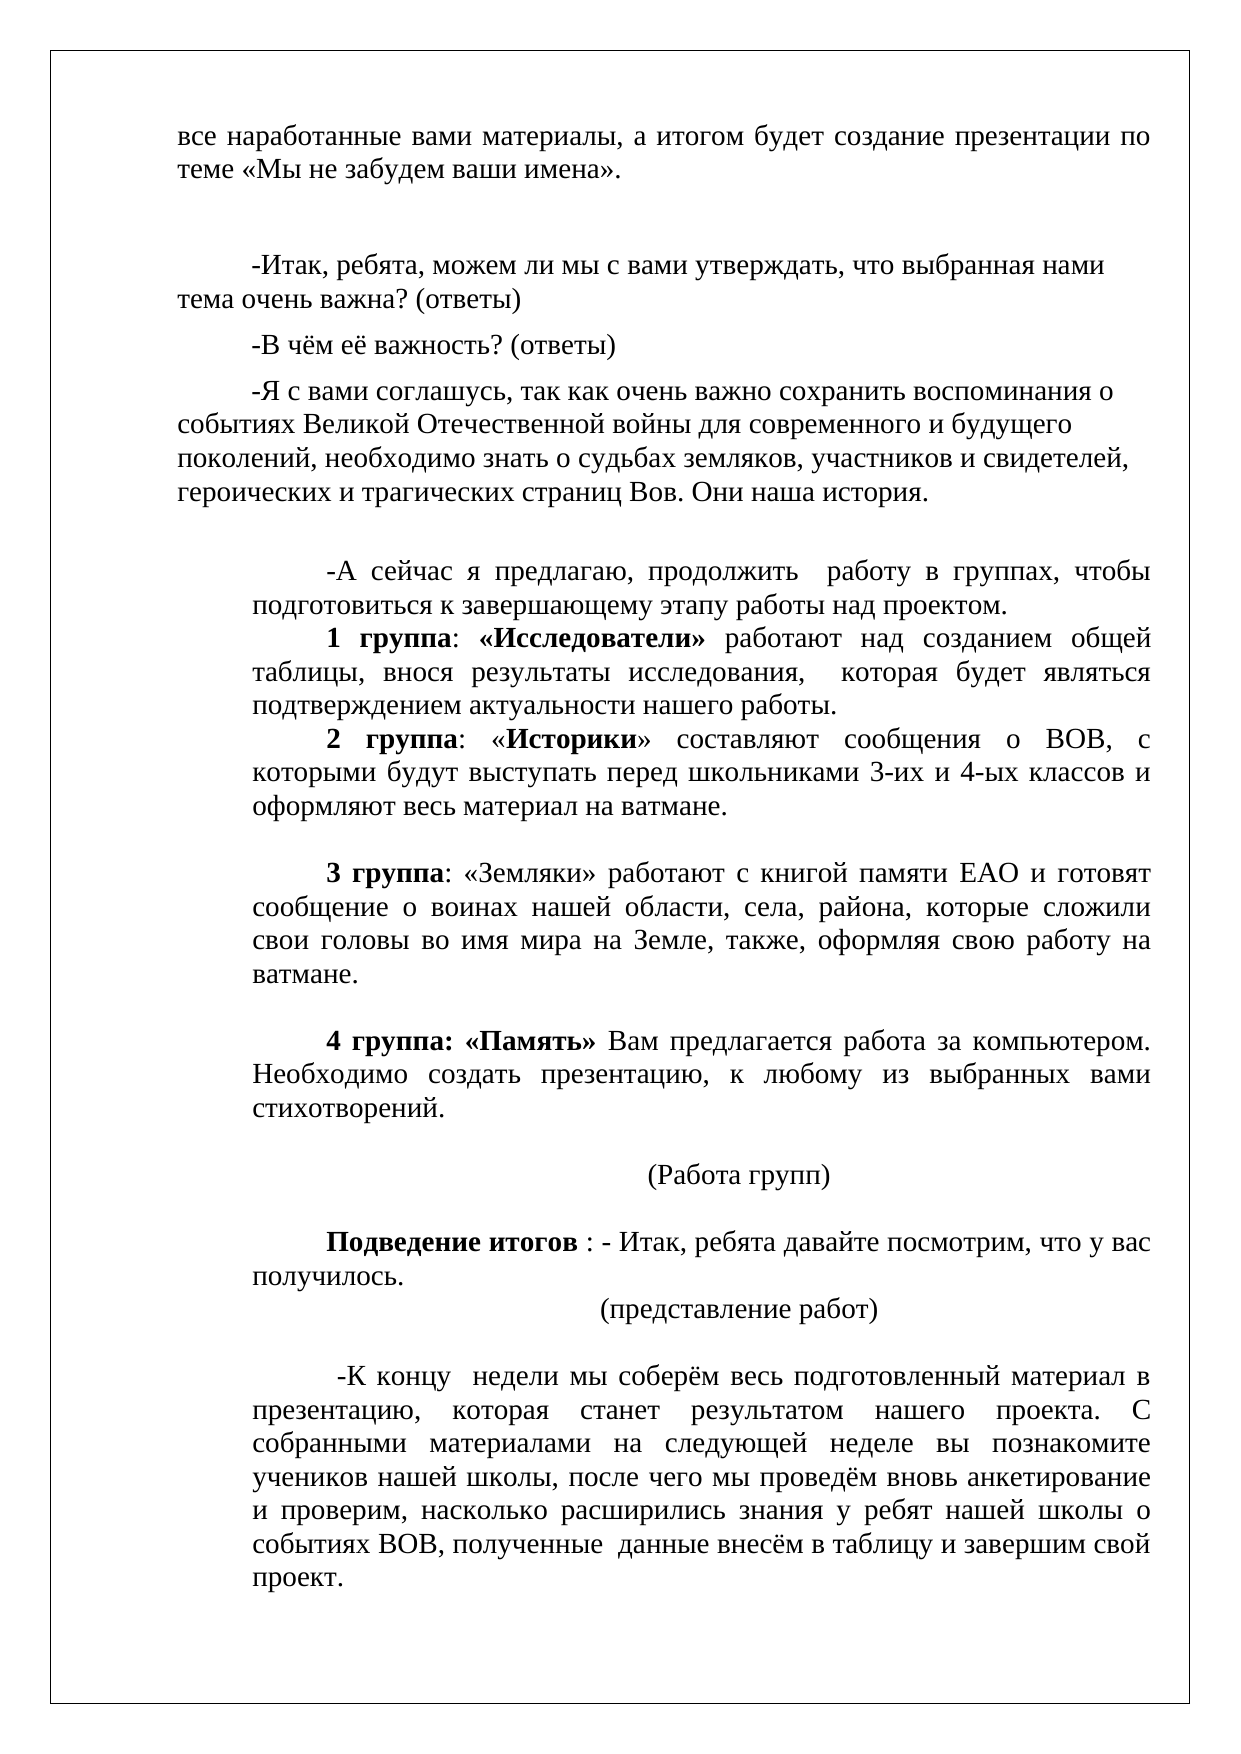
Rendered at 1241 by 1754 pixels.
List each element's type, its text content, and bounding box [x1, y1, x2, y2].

list -А сейчас я предлагаю, продолжить работу в группах, чтобы подготовиться к завершающему этапу работы над проектом. [252, 553, 1152, 620]
list -К концу недели мы соберём весь подготовленный материал в презентацию, которая станет результатом нашего проекта. С собранными материалами на следующей неделе вы познакомите учеников нашей школы, после чего мы проведём вновь анкетирование и проверим, насколько расширились знания у ребят нашей школы о событиях ВОВ, полученные данные внесём в таблицу и завершим свой проект. [252, 1358, 1152, 1593]
list 1 группа: «Исследователи» работают над созданием общей таблицы, внося результаты исследования, которая будет являться подтверждением актуальности нашего работы. [252, 620, 1152, 721]
list 2 группа: «Историки» составляют сообщения о ВОВ, с которыми будут выступать перед школьниками 3-их и 4-ых классов и оформляют весь материал на ватмане. [252, 721, 1152, 822]
list 3 группа: «Земляки» работают с книгой памяти ЕАО и готовят сообщение о воинах нашей области, села, района, которые сложили свои головы во имя мира на Земле, также, оформляя свою работу на ватмане. [252, 855, 1152, 989]
list (представление работ) [252, 1291, 1152, 1325]
text -Я с вами соглашусь, так как очень важно сохранить воспоминания о событиях Великой Отечественной войны для современного и будущего поколений, необходимо знать о судьбах земляков, участников и свидетелей, героических и трагических страниц Вов. Они наша история. [177, 373, 1152, 507]
text -В чём её важность? (ответы) [177, 327, 1152, 361]
list Подведение итогов : - Итак, ребята давайте посмотрим, что у вас получилось. [252, 1224, 1152, 1291]
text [177, 118, 1152, 185]
list 4 группа: «Память» Вам предлагается работа за компьютером. Необходимо создать презентацию, к любому из выбранных вами стихотворений. [252, 1023, 1152, 1123]
text -Итак, ребята, можем ли мы с вами утверждать, что выбранная нами тема очень важна? (ответы) [177, 247, 1152, 314]
list (Работа групп) [252, 1157, 1152, 1191]
